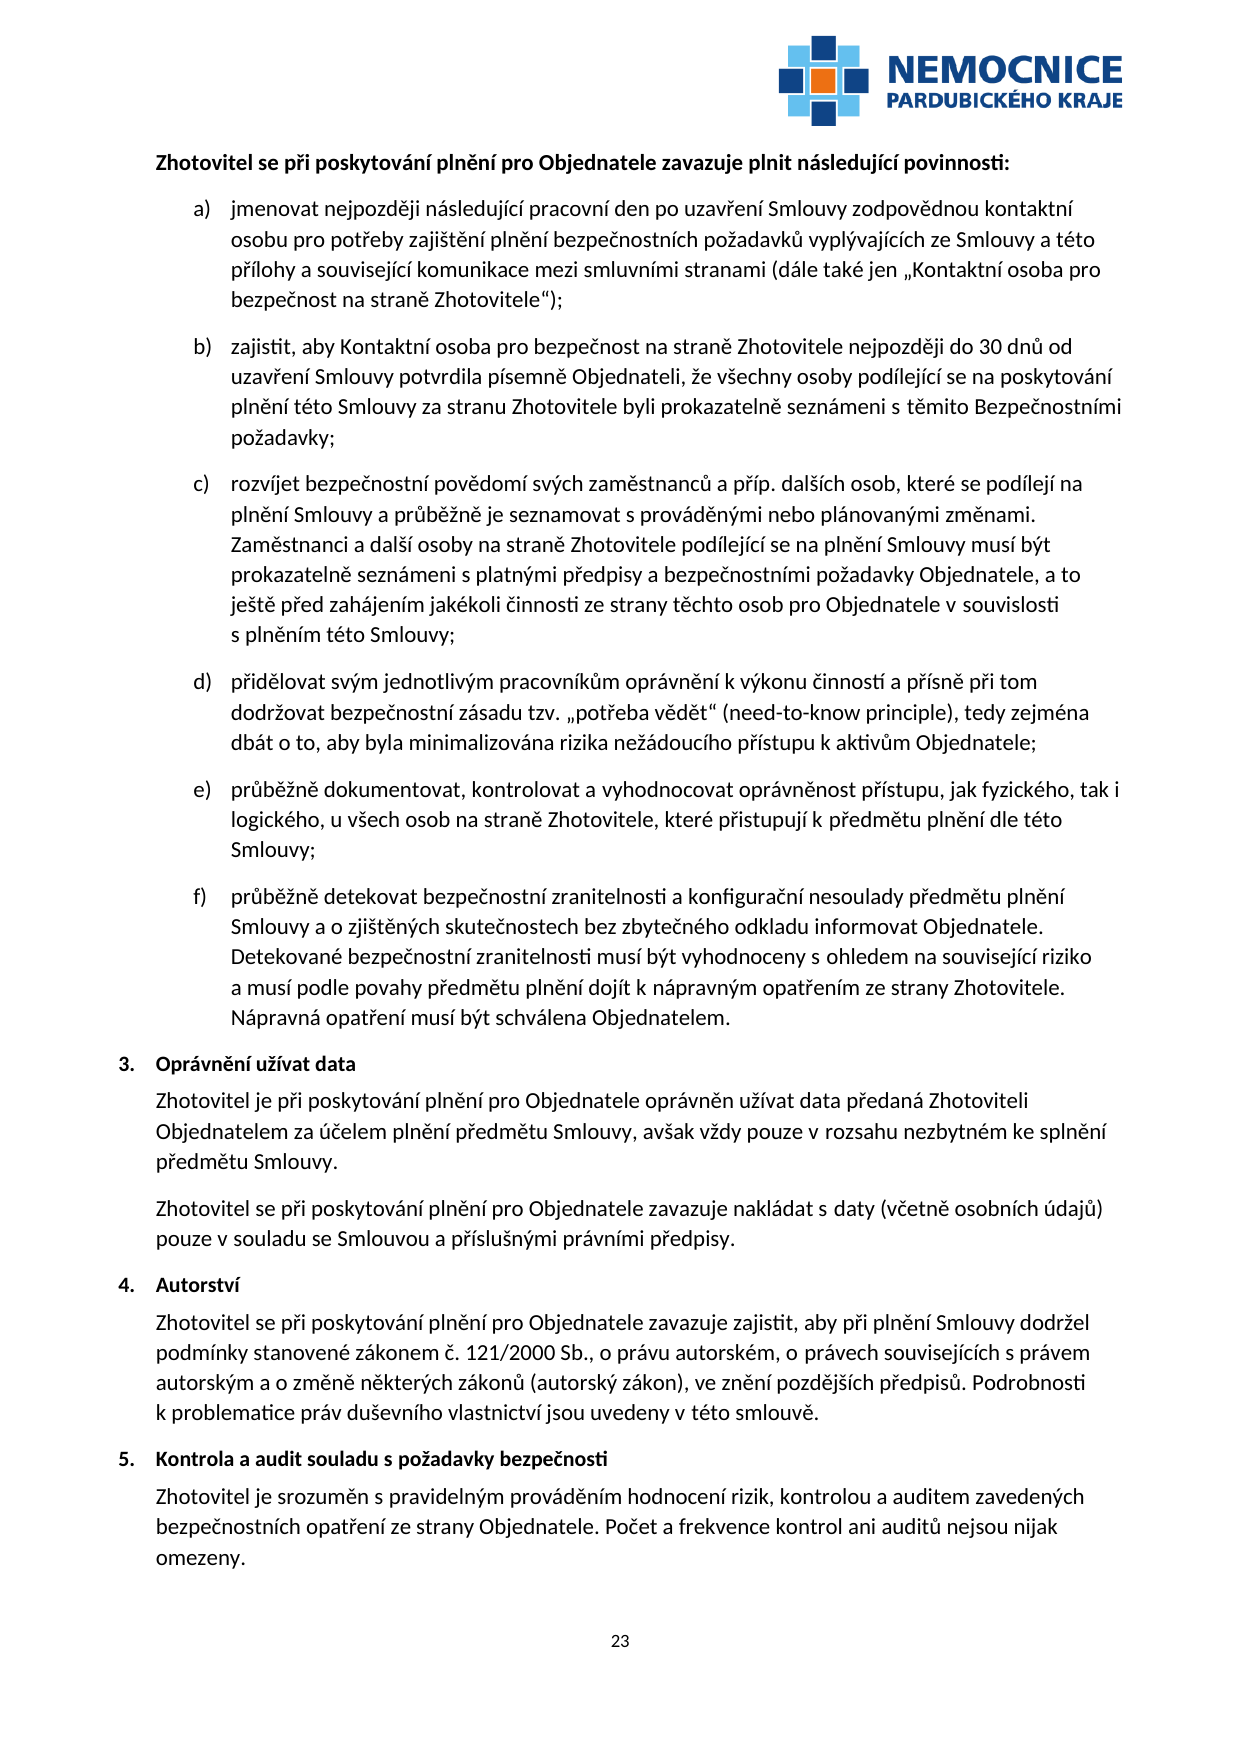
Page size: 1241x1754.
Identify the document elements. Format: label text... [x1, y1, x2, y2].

text Zhotovitel je srozuměn s pravidelným prováděním hodnocení rizik, kontrolou a auditem zavedených bezpečnostních opatření ze strany Objednatele. Počet a frekvence kontrol ani auditů nejsou nijak omezeny. [156, 1482, 1122, 1571]
list Kontrola a audit souladu s požadavky bezpečnosti [118, 1445, 1122, 1472]
picture [777, 34, 1123, 127]
list Autorství [118, 1271, 1122, 1298]
text Zhotovitel se při poskytování plnění pro Objednatele zavazuje nakládat s daty (včetně osobních údajů) pouze v souladu se Smlouvou a příslušnými právními předpisy. [156, 1194, 1122, 1252]
list jmenovat nejpozději následující pracovní den po uzavření Smlouvy zodpovědnou kontaktní osobu pro potřeby zajištění plnění bezpečnostních požadavků vyplývajících ze Smlouvy a této přílohy a související komunikace mezi smluvními stranami (dále také jen „Kontaktní osoba pro bezpečnost na straně Zhotovitele“); [193, 194, 1122, 313]
list rozvíjet bezpečnostní povědomí svých zaměstnanců a příp. dalších osob, které se podílejí na plnění Smlouvy a průběžně je seznamovat s prováděnými nebo plánovanými změnami. Zaměstnanci a další osoby na straně Zhotovitele podílející se na plnění Smlouvy musí být prokazatelně seznámeni s platnými předpisy a bezpečnostními požadavky Objednatele, a to ještě před zahájením jakékoli činnosti ze strany těchto osob pro Objednatele v souvislosti s plněním této Smlouvy; [193, 469, 1122, 649]
text Zhotovitel je při poskytování plnění pro Objednatele oprávněn užívat data předaná Zhotoviteli Objednatelem za účelem plnění předmětu Smlouvy, avšak vždy pouze v rozsahu nezbytném ke splnění předmětu Smlouvy. [156, 1087, 1122, 1175]
text Zhotovitel se při poskytování plnění pro Objednatele zavazuje zajistit, aby při plnění Smlouvy dodržel podmínky stanovené zákonem č. 121/2000 Sb., o právu autorském, o právech souvisejících s právem autorským a o změně některých zákonů (autorský zákon), ve znění pozdějších předpisů. Podrobnosti k problematice práv duševního vlastnictví jsou uvedeny v této smlouvě. [156, 1308, 1122, 1427]
text Zhotovitel se při poskytování plnění pro Objednatele zavazuje plnit následující povinnosti: [156, 148, 1122, 176]
list průběžně dokumentovat, kontrolovat a vyhodnocovat oprávněnost přístupu, jak fyzického, tak i logického, u všech osob na straně Zhotovitele, které přistupují k předmětu plnění dle této Smlouvy; [193, 775, 1122, 863]
list průběžně detekovat bezpečnostní zranitelnosti a konfigurační nesoulady předmětu plnění Smlouvy a o zjištěných skutečnostech bez zbytečného odkladu informovat Objednatele. Detekované bezpečnostní zranitelnosti musí být vyhodnoceny s ohledem na související riziko a musí podle povahy předmětu plnění dojít k nápravným opatřením ze strany Zhotovitele. Nápravná opatření musí být schválena Objednatelem. [193, 882, 1122, 1031]
list Oprávnění užívat data [118, 1050, 1122, 1076]
list přidělovat svým jednotlivým pracovníkům oprávnění k výkonu činností a přísně při tom dodržovat bezpečnostní zásadu tzv. „potřeba vědět“ (need-to-know principle), tedy zejména dbát o to, aby byla minimalizována rizika nežádoucího přístupu k aktivům Objednatele; [193, 667, 1122, 756]
list zajistit, aby Kontaktní osoba pro bezpečnost na straně Zhotovitele nejpozději do 30 dnů od uzavření Smlouvy potvrdila písemně Objednateli, že všechny osoby podílející se na poskytování plnění této Smlouvy za stranu Zhotovitele byli prokazatelně seznámeni s těmito Bezpečnostními požadavky; [193, 332, 1122, 451]
